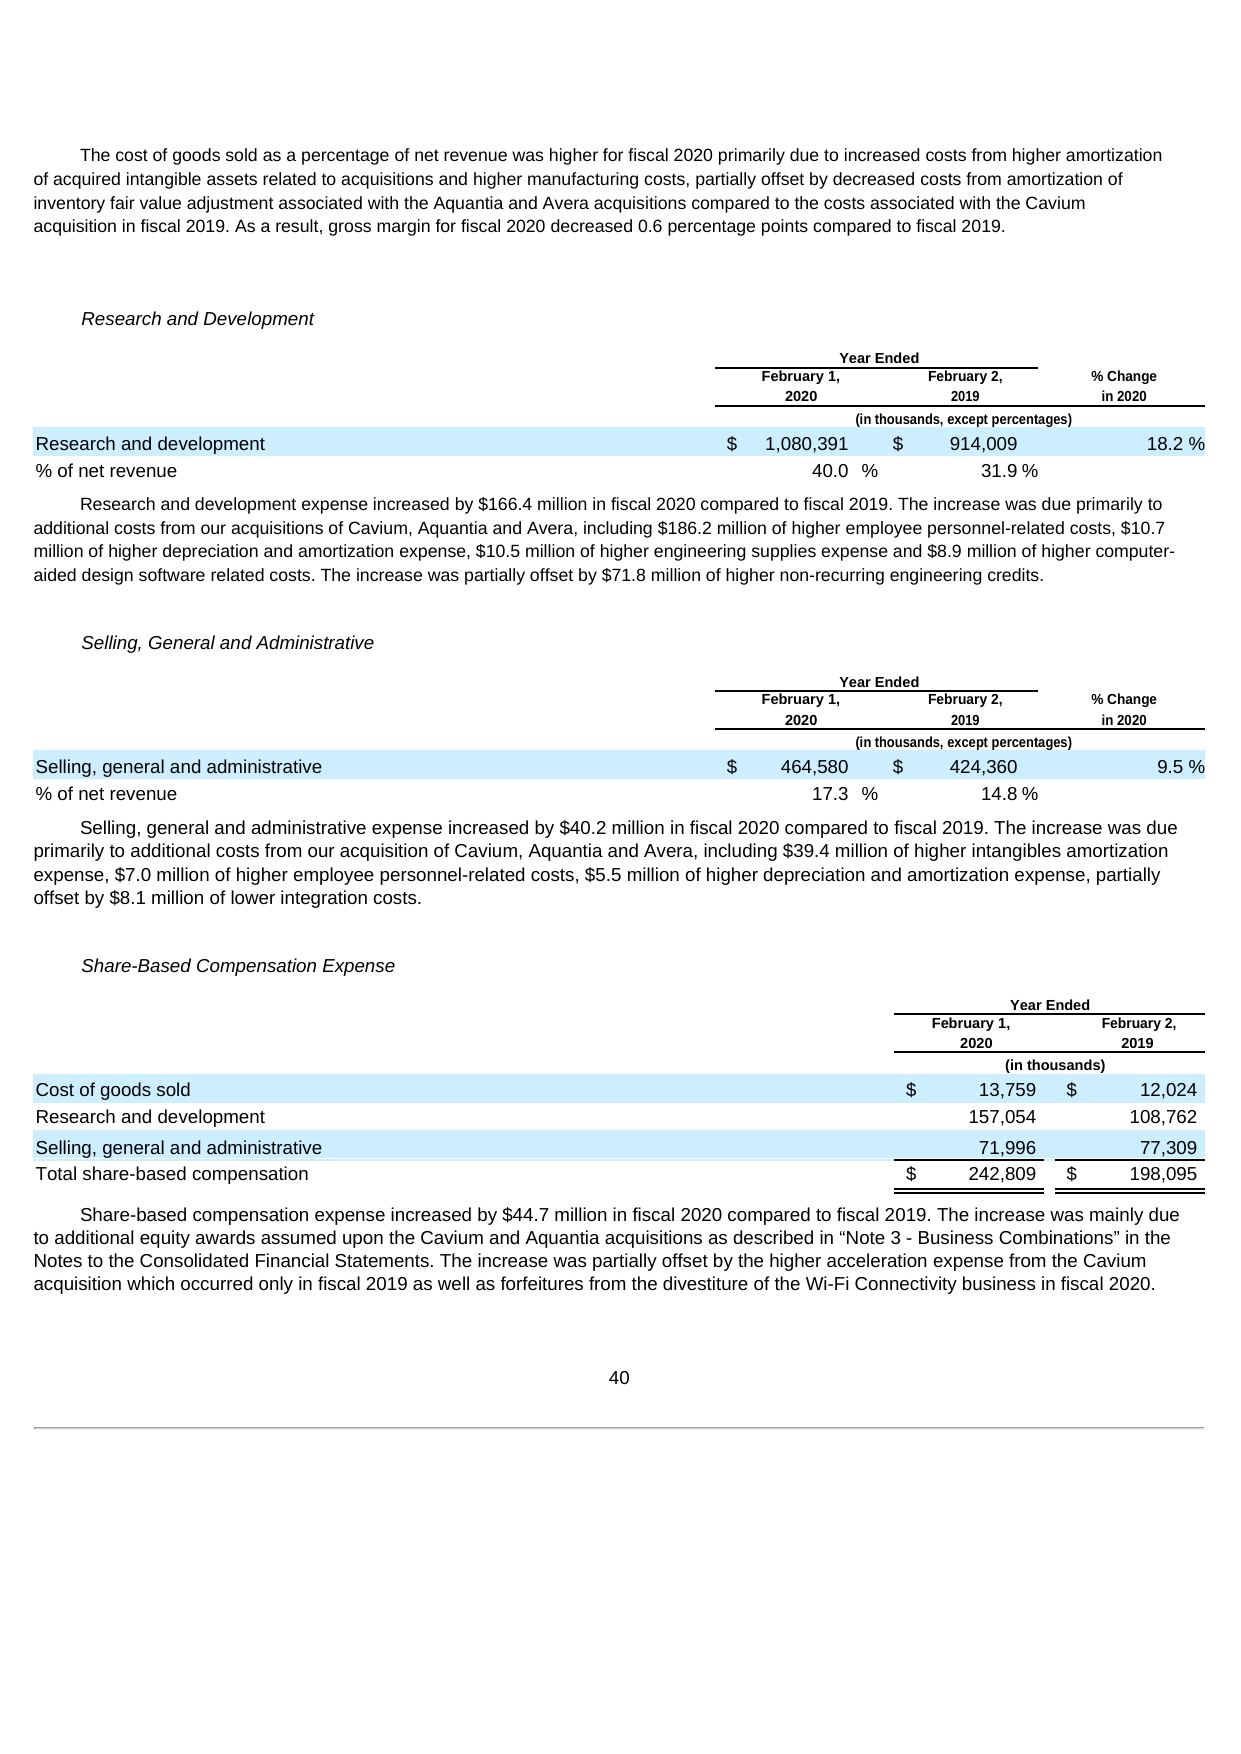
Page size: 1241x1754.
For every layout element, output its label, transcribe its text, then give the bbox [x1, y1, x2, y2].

text Selling, General and Administrative [81, 631, 1205, 653]
text Share-based compensation expense increased by $44.7 million in fiscal 2020 compared to fiscal 2019. The increase was mainly due to additional equity awards assumed upon the Cavium and Aquantia acquisitions as described in “Note 3 - Business Combinations” in the Notes to the Consolidated Financial Statements. The increase was partially offset by the higher acceleration expense from the Cavium acquisition which occurred only in fiscal 2019 as well as forfeitures from the divestiture of the Wi-Fi Connectivity business in fiscal 2020. [33, 1203, 1192, 1295]
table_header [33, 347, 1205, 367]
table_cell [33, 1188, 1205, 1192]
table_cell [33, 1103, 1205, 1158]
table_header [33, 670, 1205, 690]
text Research and development expense increased by $166.4 million in fiscal 2020 compared to fiscal 2019. The increase was due primarily to additional costs from our acquisitions of Cavium, Aquantia and Avera, including $186.2 million of higher employee personnel-related costs, $10.7 million of higher depreciation and amortization expense, $10.5 million of higher engineering supplies expense and $8.9 million of higher computer-aided design software related costs. The increase was partially offset by $71.8 million of higher non-recurring engineering credits. [33, 494, 1199, 585]
text 40 [33, 1367, 1205, 1388]
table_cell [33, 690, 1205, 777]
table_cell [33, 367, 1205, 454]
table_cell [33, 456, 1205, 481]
text The cost of goods sold as a percentage of net revenue was higher for fiscal 2020 primarily due to increased costs from higher amortization of acquired intangible assets related to acquisitions and higher manufacturing costs, partially offset by decreased costs from amortization of inventory fair value adjustment associated with the Aquantia and Avera acquisitions compared to the costs associated with the Cavium acquisition in fiscal 2019. As a result, gross margin for fiscal 2020 decreased 0.6 percentage points compared to fiscal 2019. [33, 145, 1174, 237]
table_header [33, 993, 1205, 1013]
text Selling, general and administrative expense increased by $40.2 million in fiscal 2020 compared to fiscal 2019. The increase was due primarily to additional costs from our acquisition of Cavium, Aquantia and Avera, including $39.4 million of higher intangibles amortization expense, $7.0 million of higher employee personnel-related costs, $5.5 million of higher depreciation and amortization expense, partially offset by $8.1 million of lower integration costs. [33, 817, 1197, 908]
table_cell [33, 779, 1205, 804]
text Research and Development [81, 308, 1205, 330]
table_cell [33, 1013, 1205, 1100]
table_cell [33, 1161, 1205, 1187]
text Share-Based Compensation Expense [81, 955, 1205, 976]
